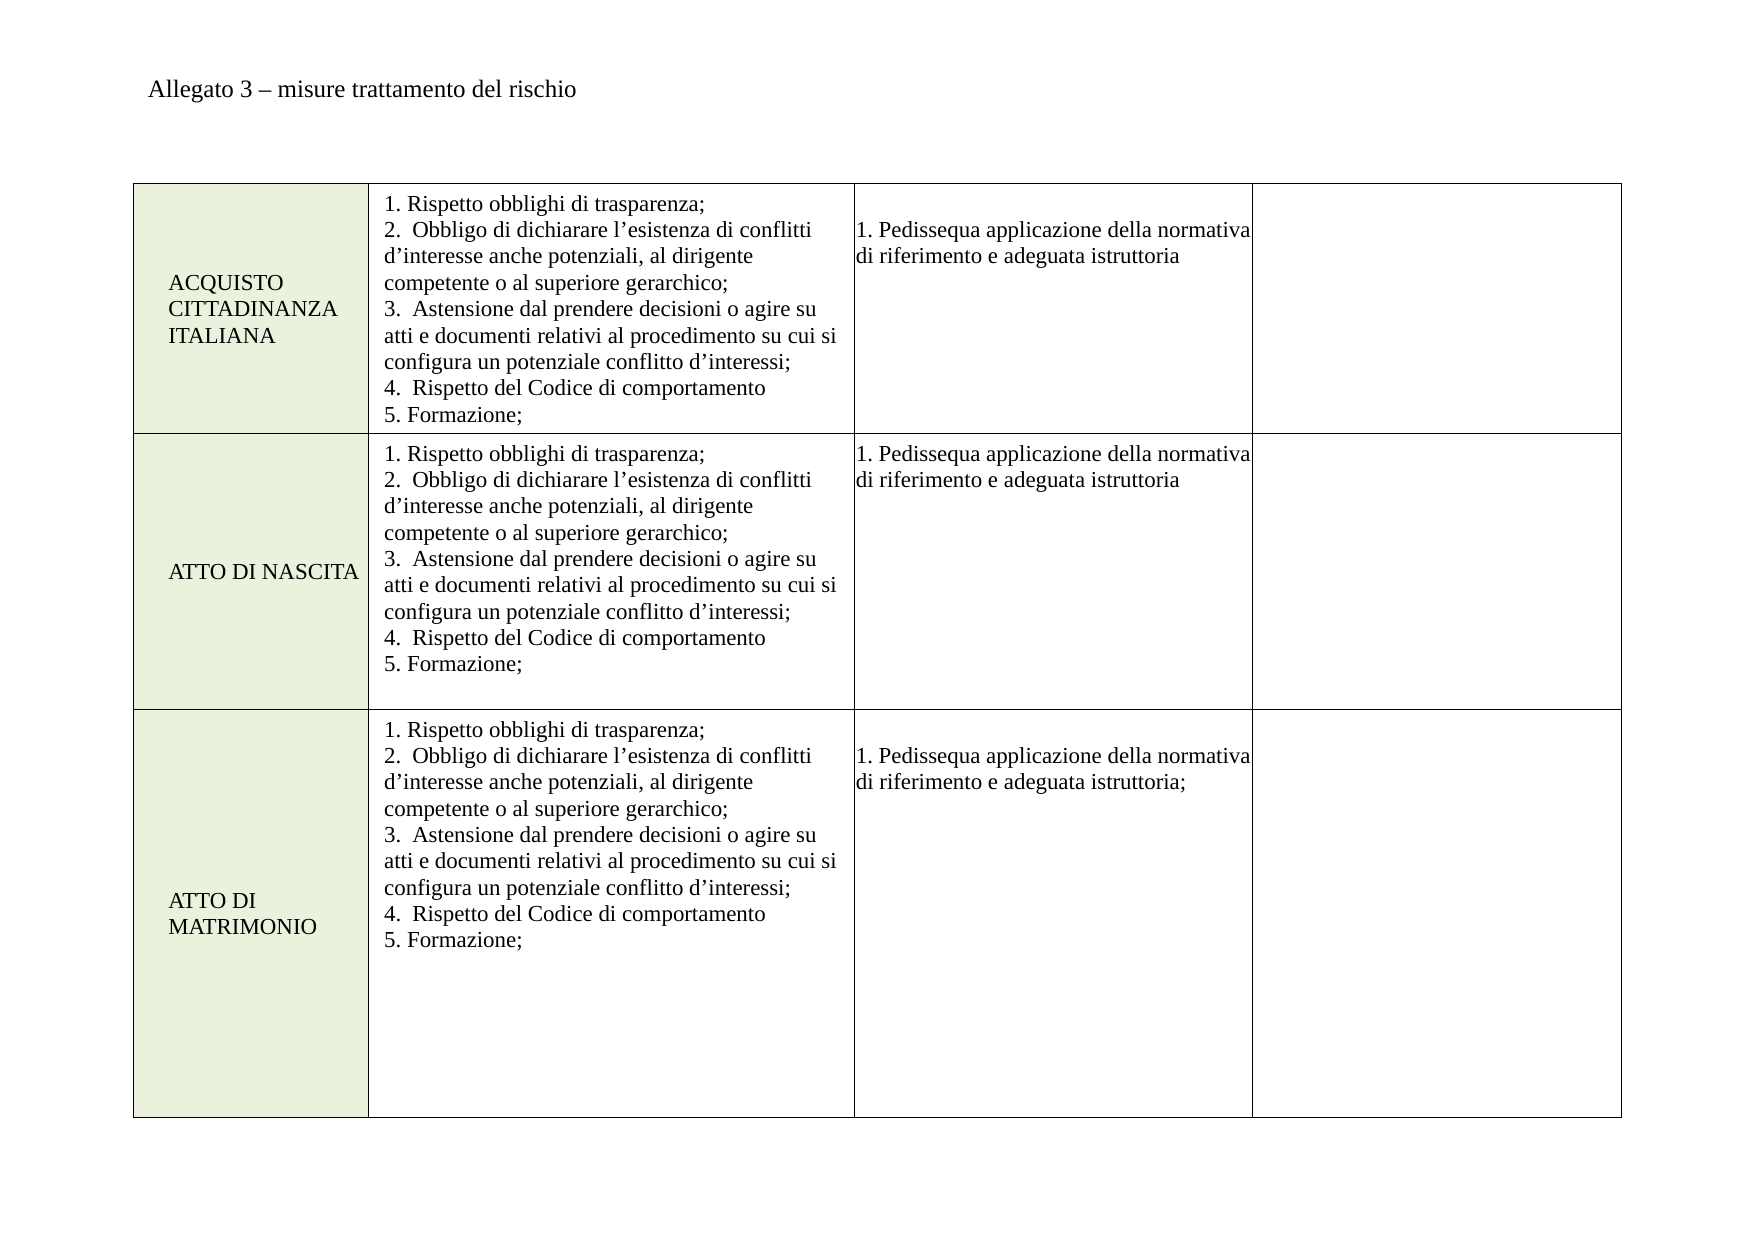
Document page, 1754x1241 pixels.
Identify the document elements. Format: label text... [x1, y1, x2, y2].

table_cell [855, 184, 1252, 433]
table_cell [1253, 184, 1621, 433]
table_cell ATTO DI NASCITA [134, 434, 368, 709]
table_cell [1253, 434, 1621, 709]
table_cell ATTO DI MATRIMONIO [134, 710, 368, 1117]
table_cell [1253, 774, 1621, 1117]
table_cell 1. Pedissequa applicazione della normativa di riferimento e adeguata istruttoria; [855, 710, 1252, 1117]
table_cell 1. Pedissequa applicazione della normativa di riferimento e adeguata istruttoria [855, 434, 1252, 709]
table_cell ACQUISTO CITTADINANZA ITALIANA [134, 184, 368, 433]
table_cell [369, 184, 854, 433]
table_cell [1253, 710, 1621, 774]
